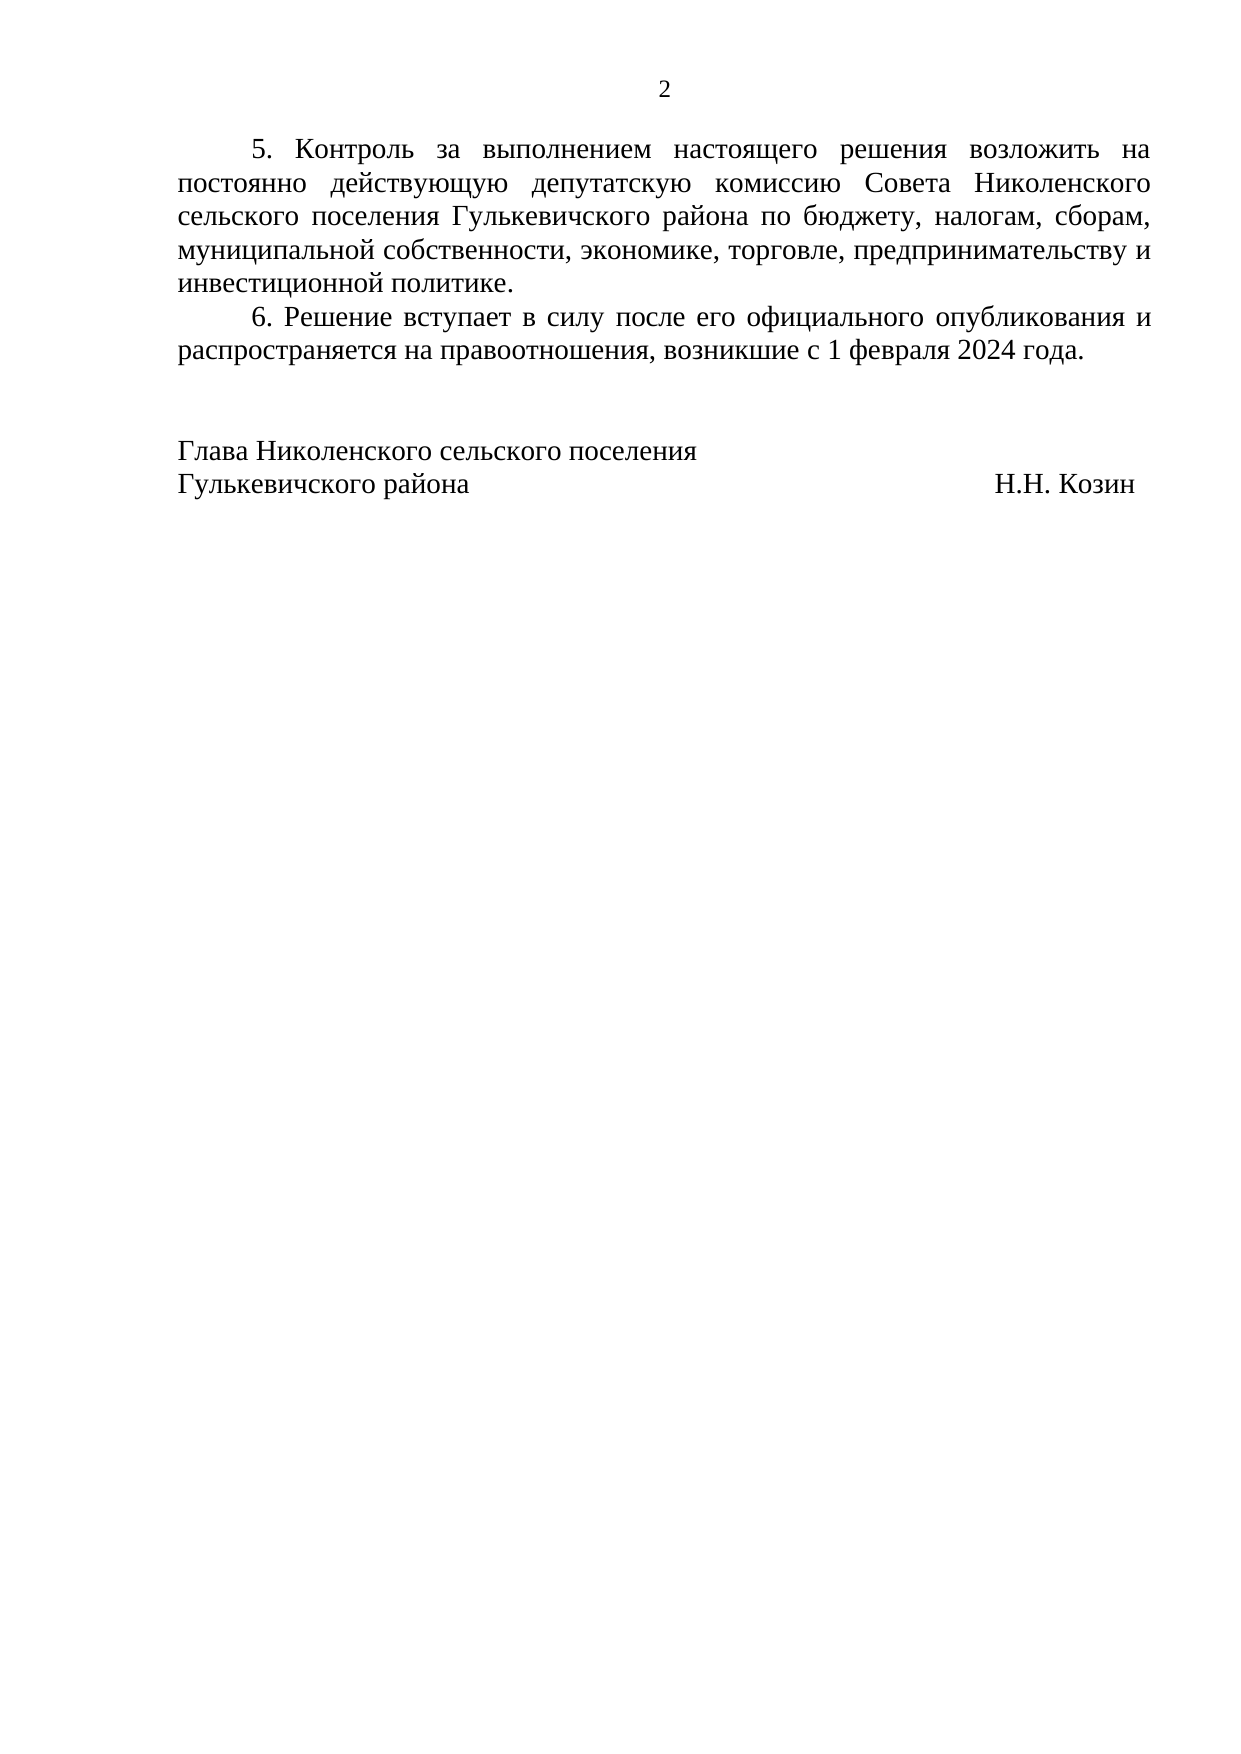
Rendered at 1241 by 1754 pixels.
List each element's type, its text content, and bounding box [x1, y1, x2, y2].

text 5. Контроль за выполнением настоящего решения возложить на постоянно действующую депутатскую комиссию Совета Николенского сельского поселения Гулькевичского района по бюджету, налогам, сборам, муниципальной собственности, экономике, торговле, предпринимательству и инвестиционной политике. [177, 131, 1152, 299]
text Глава Николенского сельского поселения [177, 433, 1152, 467]
text Гулькевичского района Н.Н. Козин [177, 467, 1152, 500]
text 6. Решение вступает в силу после его официального опубликования и распространяется на правоотношения, возникшие с 1 февраля 2024 года. [177, 299, 1152, 366]
